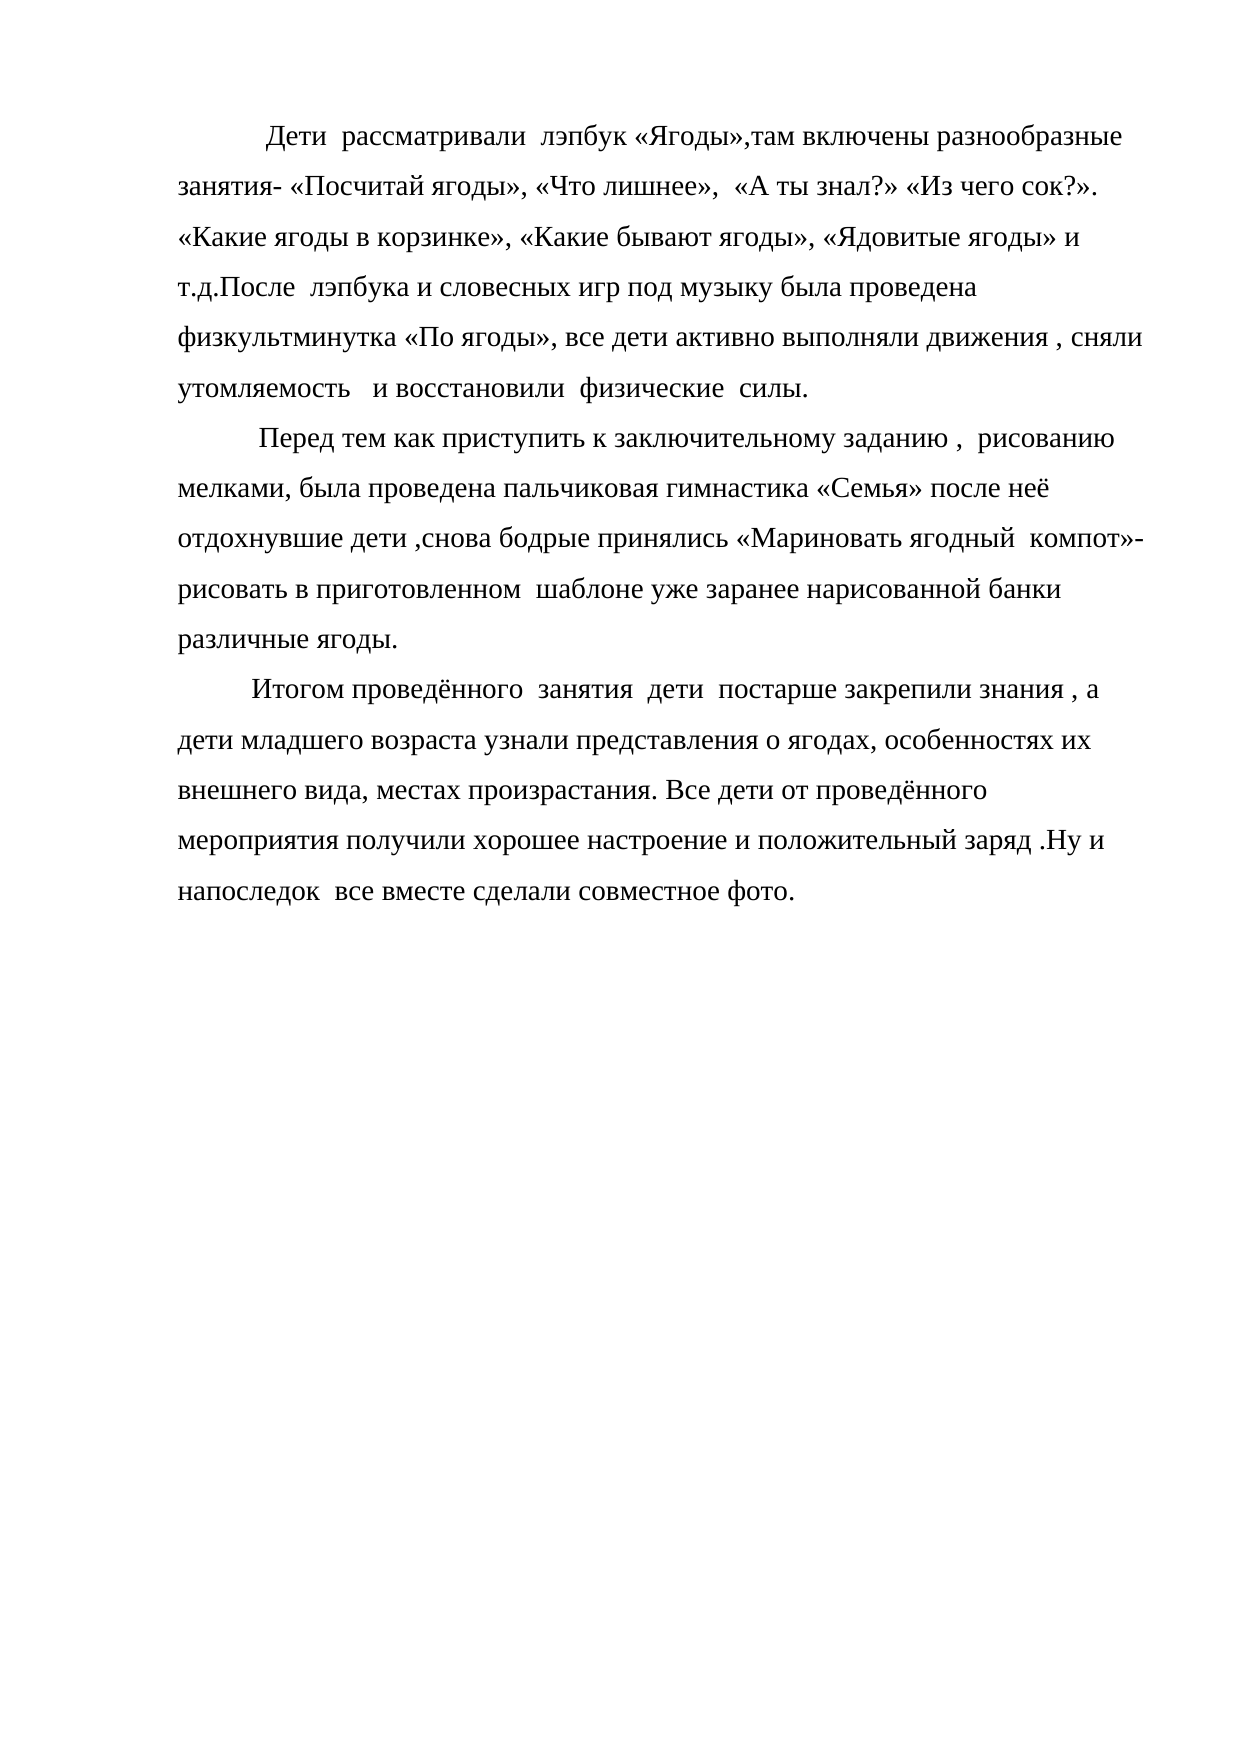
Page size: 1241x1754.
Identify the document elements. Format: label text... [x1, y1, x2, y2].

text Итогом проведённого занятия дети постарше закрепили знания , а дети младшего возраста узнали представления о ягодах, особенностях их внешнего вида, местах произрастания. Все дети от проведённого мероприятия получили хорошее настроение и положительный заряд .Ну и напоследок все вместе сделали совместное фото. [177, 672, 1152, 906]
text Дети рассматривали лэпбук «Ягоды»,там включены разнообразные занятия- «Посчитай ягоды», «Что лишнее», «А ты знал?» «Из чего сок?». «Какие ягоды в корзинке», «Какие бывают ягоды», «Ядовитые ягоды» и т.д.После лэпбука и словесных игр под музыку была проведена физкультминутка «По ягоды», все дети активно выполняли движения , сняли утомляемость и восстановили физические силы. [177, 118, 1152, 403]
text Перед тем как приступить к заключительному заданию , рисованию мелками, была проведена пальчиковая гимнастика «Семья» после неё отдохнувшие дети ,снова бодрые принялись «Мариновать ягодный компот»- рисовать в приготовленном шаблоне уже заранее нарисованной банки различные ягоды. [177, 420, 1152, 655]
